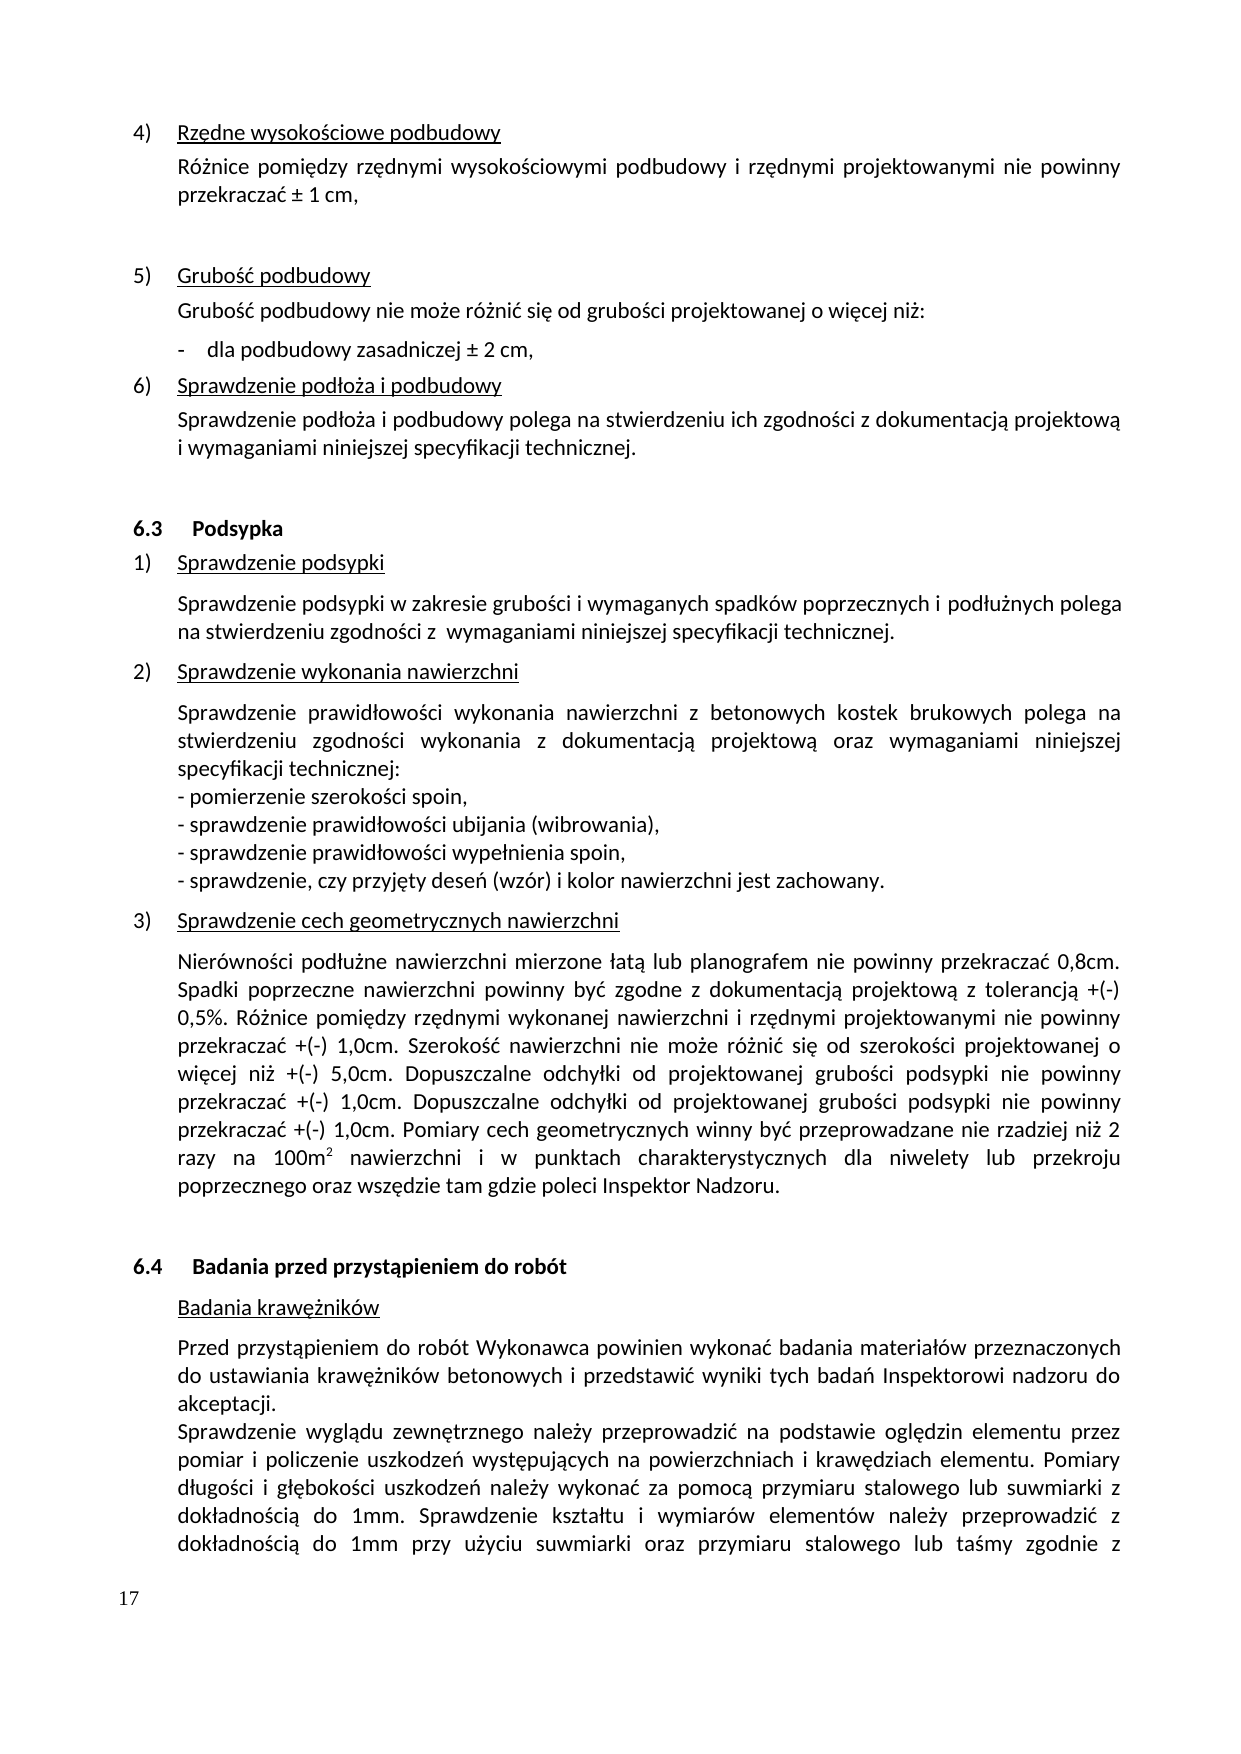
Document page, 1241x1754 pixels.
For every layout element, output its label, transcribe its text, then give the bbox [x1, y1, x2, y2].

text Sprawdzenie podłoża i podbudowy polega na stwierdzeniu ich zgodności z dokumentacją projektową i wymaganiami niniejszej specyfikacji technicznej. [177, 405, 1122, 461]
text Badania krawężników [177, 1293, 1122, 1321]
list Sprawdzenie wykonania nawierzchni [133, 657, 1122, 686]
text - sprawdzenie prawidłowości wypełnienia spoin, [177, 838, 1122, 866]
list Sprawdzenie podsypki [133, 548, 1122, 576]
list Sprawdzenie podłoża i podbudowy [133, 371, 1122, 399]
text Sprawdzenie podsypki w zakresie grubości i wymaganych spadków poprzecznych i podłużnych polega na stwierdzeniu zgodności z wymaganiami niniejszej specyfikacji technicznej. [177, 589, 1122, 645]
list Rzędne wysokościowe podbudowy [133, 118, 1122, 146]
text - sprawdzenie prawidłowości ubijania (wibrowania), [177, 810, 1122, 838]
text Nierówności podłużne nawierzchni mierzone łatą lub planografem nie powinny przekraczać 0,8cm. Spadki poprzeczne nawierzchni powinny być zgodne z dokumentacją projektową z tolerancją +(-) 0,5%. Różnice pomiędzy rzędnymi wykonanej nawierzchni i rzędnymi projektowanymi nie powinny przekraczać +(-) 1,0cm. Szerokość nawierzchni nie może różnić się od szerokości projektowanej o więcej niż +(-) 5,0cm. Dopuszczalne odchyłki od projektowanej grubości podsypki nie powinny przekraczać +(-) 1,0cm. Dopuszczalne odchyłki od projektowanej grubości podsypki nie powinny przekraczać +(-) 1,0cm. Pomiary cech geometrycznych winny być przeprowadzane nie rzadziej niż 2 razy na 100m2 nawierzchni i w punktach charakterystycznych dla niwelety lub przekroju poprzecznego oraz wszędzie tam gdzie poleci Inspektor Nadzoru. [177, 947, 1122, 1199]
text - pomierzenie szerokości spoin, [177, 782, 1122, 810]
list Podsypka [133, 514, 1122, 542]
list Sprawdzenie cech geometrycznych nawierzchni [133, 907, 1122, 935]
text Przed przystąpieniem do robót Wykonawca powinien wykonać badania materiałów przeznaczonych do ustawiania krawężników betonowych i przedstawić wyniki tych badań Inspektorowi nadzoru do akceptacji. [177, 1333, 1122, 1417]
list dla podbudowy zasadniczej ± 2 cm, [177, 324, 1122, 371]
text - sprawdzenie, czy przyjęty deseń (wzór) i kolor nawierzchni jest zachowany. [177, 866, 1122, 894]
list Badania przed przystąpieniem do robót [133, 1252, 1122, 1280]
text Różnice pomiędzy rzędnymi wysokościowymi podbudowy i rzędnymi projektowanymi nie powinny przekraczać ± 1 cm, [177, 152, 1122, 208]
text Grubość podbudowy nie może różnić się od grubości projektowanej o więcej niż: [177, 296, 1122, 324]
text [177, 1417, 1122, 1558]
list Grubość podbudowy [133, 262, 1122, 289]
text Sprawdzenie prawidłowości wykonania nawierzchni z betonowych kostek brukowych polega na stwierdzeniu zgodności wykonania z dokumentacją projektową oraz wymaganiami niniejszej specyfikacji technicznej: [177, 698, 1122, 782]
